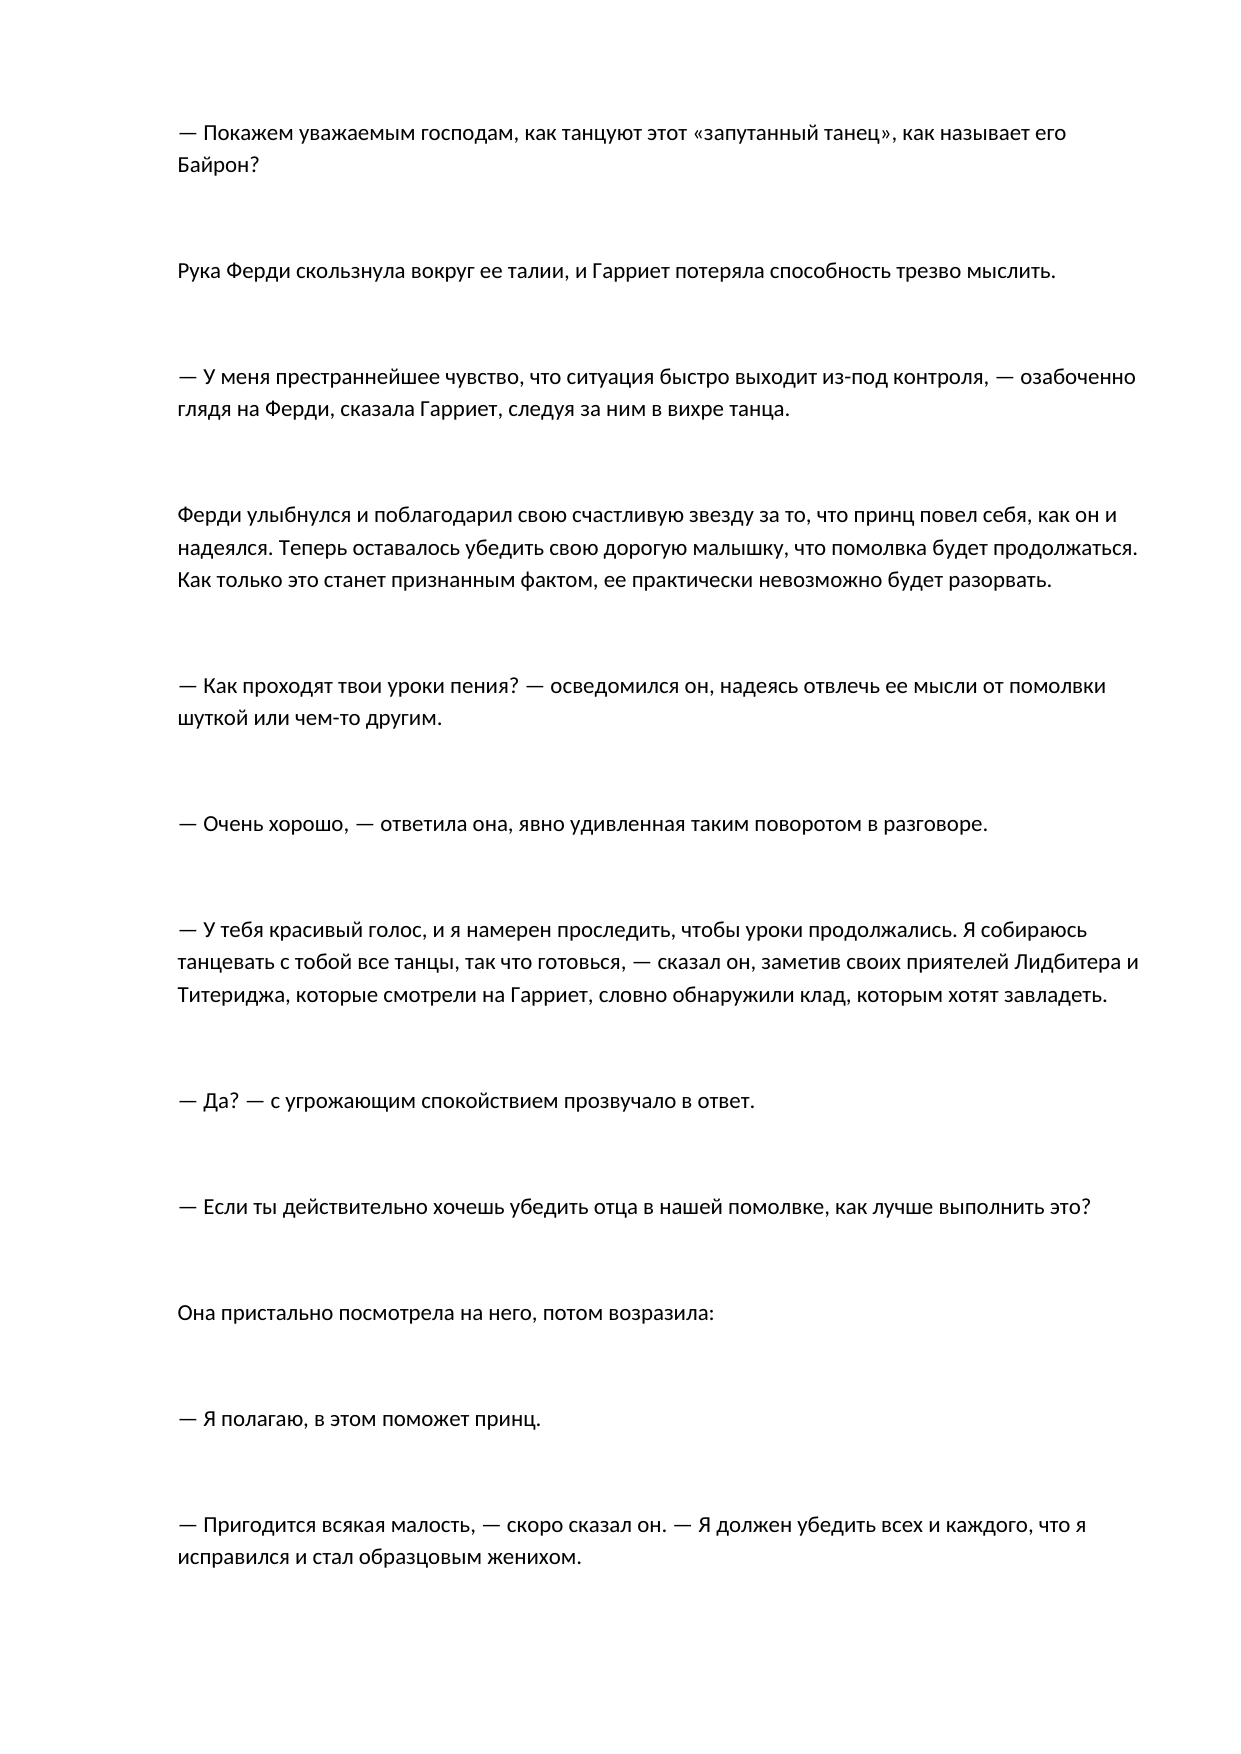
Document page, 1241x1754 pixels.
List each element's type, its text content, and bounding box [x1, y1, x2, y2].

text Рука Ферди скользнула вокруг ее талии, и Гарриет потеряла способность трезво мыслить. [177, 256, 1152, 284]
text Она пристально посмотрела на него, потом возразила: [177, 1298, 1152, 1326]
text — У меня престраннейшее чувство, что ситуация быстро выходит из-под контроля, — озабоченно глядя на Ферди, сказала Гарриет, следуя за ним в вихре танца. [177, 362, 1152, 423]
text — Если ты действительно хочешь убедить отца в нашей помолвке, как лучше выполнить это? [177, 1192, 1152, 1220]
text — У тебя красивый голос, и я намерен проследить, чтобы уроки продолжались. Я собираюсь танцевать с тобой все танцы, так что готовься, — сказал он, заметив своих приятелей Лидбитера и Титериджа, которые смотрели на Гарриет, словно обнаружили клад, которым хотят завладеть. [177, 915, 1152, 1008]
text — Очень хорошо, — ответила она, явно удивленная таким поворотом в разговоре. [177, 809, 1152, 837]
text — Покажем уважаемым господам, как танцуют этот «запутанный танец», как называет его Байрон? [177, 118, 1152, 178]
text — Да? — с угрожающим спокойствием прозвучало в ответ. [177, 1086, 1152, 1114]
text — Я полагаю, в этом поможет принц. [177, 1404, 1152, 1432]
text Ферди улыбнулся и поблагодарил свою счастливую звезду за то, что принц повел себя, как он и надеялся. Теперь оставалось убедить свою дорогую малышку, что помолвка будет продолжаться. Как только это станет признанным фактом, ее практически невозможно будет разорвать. [177, 501, 1152, 593]
text — Как проходят твои уроки пения? — осведомился он, надеясь отвлечь ее мысли от помолвки шуткой или чем-то другим. [177, 671, 1152, 731]
text — Пригодится всякая малость, — скоро сказал он. — Я должен убедить всех и каждого, что я исправился и стал образцовым женихом. [177, 1510, 1152, 1570]
